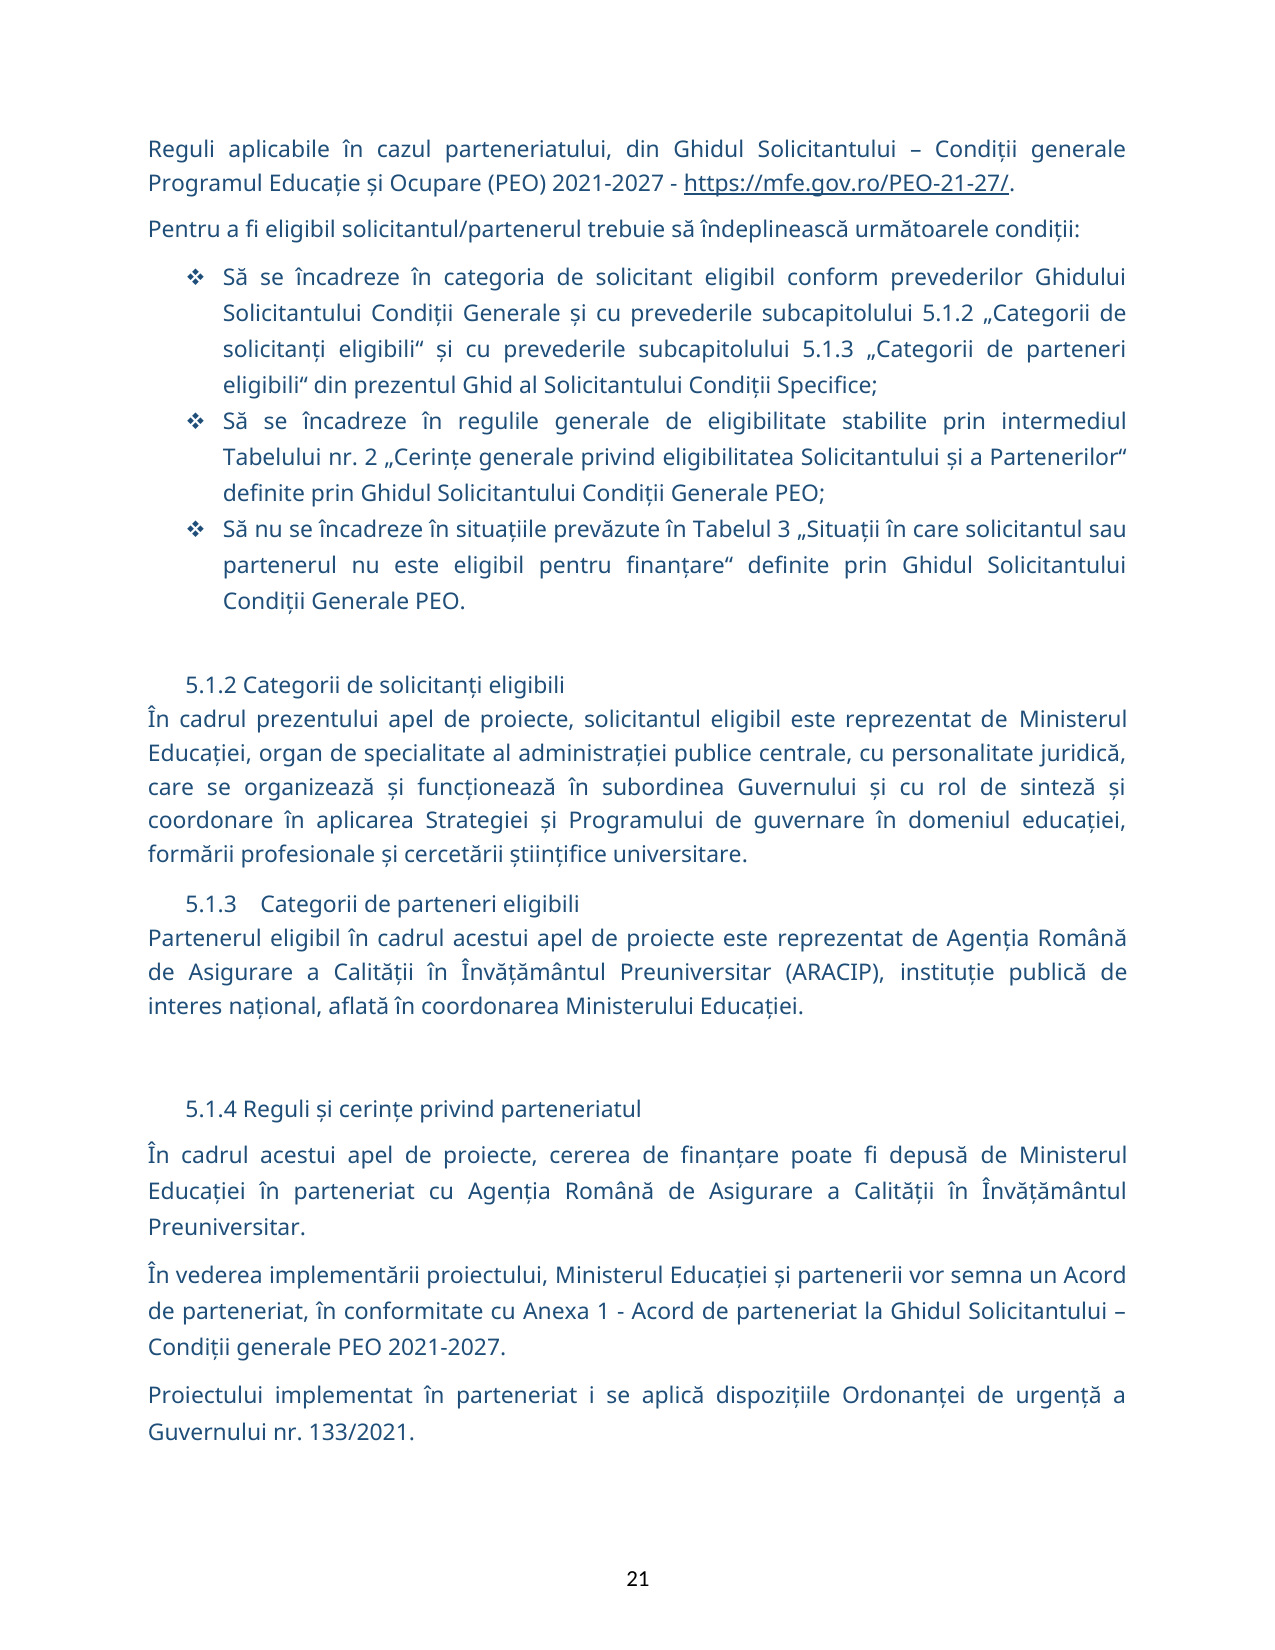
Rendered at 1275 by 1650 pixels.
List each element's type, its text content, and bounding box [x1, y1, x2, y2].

list Să se încadreze în regulile generale de eligibilitate stabilite prin intermediul Tabelului nr. 2 „Cerințe generale privind eligibilitatea Solicitantului și a Partenerilor“ definite prin Ghidul Solicitantului Condiții Generale PEO; [185, 405, 1127, 508]
text În cadrul acestui apel de proiecte, cererea de finanțare poate fi depusă de Ministerul Educației în parteneriat cu Agenția Română de Asigurare a Calității în Învățământul Preuniversitar. [148, 1139, 1127, 1242]
text În vederea implementării proiectului, Ministerul Educației și partenerii vor semna un Acord de parteneriat, în conformitate cu Anexa 1 - Acord de parteneriat la Ghidul Solicitantului – Condiții generale PEO 2021-2027. [148, 1259, 1127, 1362]
text Pentru a fi eligibil solicitantul/partenerul trebuie să îndeplinească următoarele condiții: [148, 213, 1127, 244]
subtitle Categorii de parteneri eligibili [185, 888, 1127, 919]
subtitle 5.1.2 Categorii de solicitanți eligibili [148, 669, 1127, 700]
text Partenerul eligibil în cadrul acestui apel de proiecte este reprezentat de Agenția Română de Asigurare a Calității în Învățământul Preuniversitar (ARACIP), instituție publică de interes național, aflată în coordonarea Ministerului Educației. [148, 922, 1127, 1021]
text Proiectului implementat în parteneriat i se aplică dispozițiile Ordonanței de urgență a Guvernului nr. 133/2021. [148, 1379, 1127, 1447]
subtitle 5.1.4 Reguli și cerințe privind parteneriatul [185, 1093, 1127, 1124]
list Să se încadreze în categoria de solicitant eligibil conform prevederilor Ghidului Solicitantului Condiții Generale și cu prevederile subcapitolului 5.1.2 „Categorii de solicitanți eligibili“ și cu prevederile subcapitolului 5.1.3 „Categorii de parteneri eligibili“ din prezentul Ghid al Solicitantului Condiții Specifice; [185, 261, 1127, 400]
list Să nu se încadreze în situațiile prevăzute în Tabelul 3 „Situații în care solicitantul sau partenerul nu este eligibil pentru finanțare“ definite prin Ghidul Solicitantului Condiții Generale PEO. [185, 513, 1127, 616]
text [148, 133, 1127, 198]
text În cadrul prezentului apel de proiecte, solicitantul eligibil este reprezentat de Ministerul Educației, organ de specialitate al administrației publice centrale, cu personalitate juridică, care se organizează și funcționează în subordinea Guvernului și cu rol de sinteză și coordonare în aplicarea Strategiei și Programului de guvernare în domeniul educației, formării profesionale și cercetării științifice universitare. [148, 703, 1127, 869]
